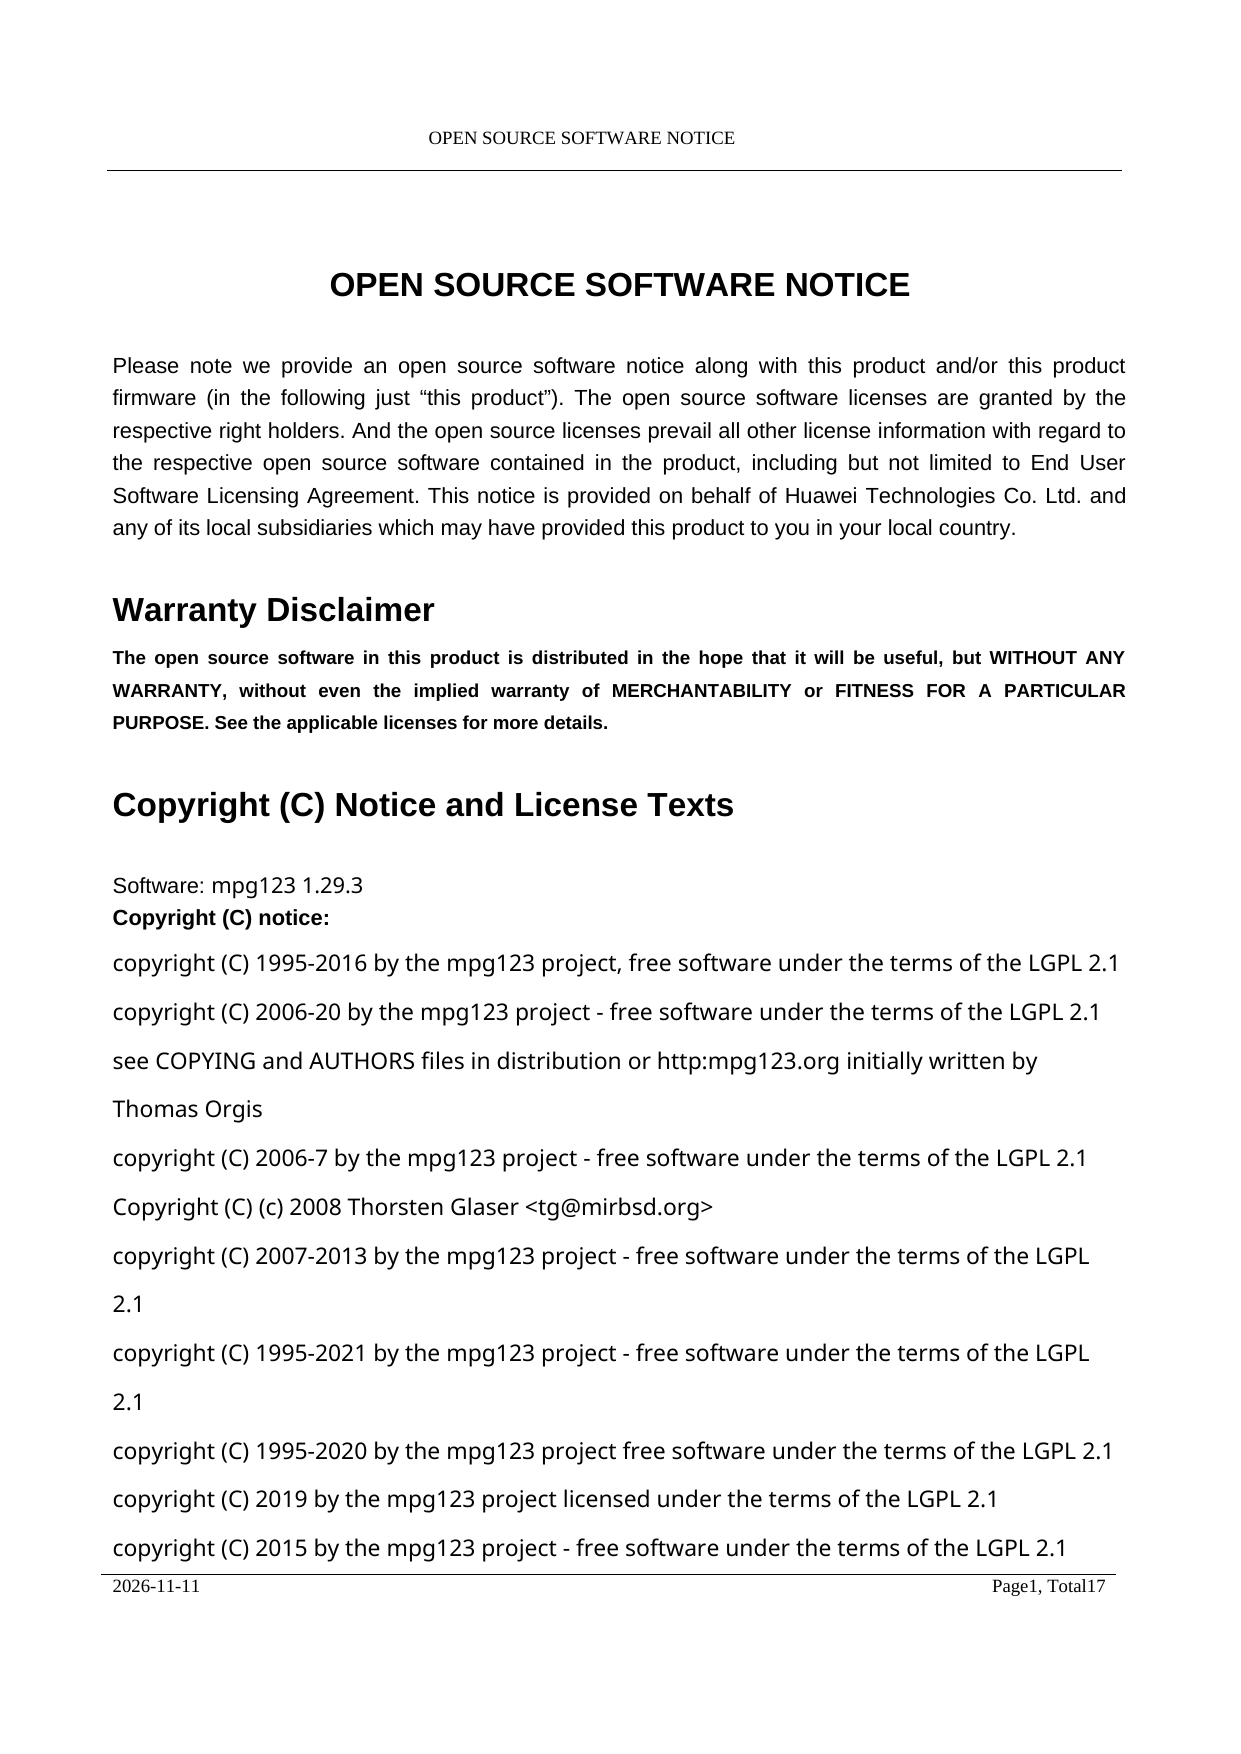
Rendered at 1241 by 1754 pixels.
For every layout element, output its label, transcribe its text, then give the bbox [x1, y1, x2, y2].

text Software: mpg123 1.29.3 [112, 869, 1128, 901]
text Please note we provide an open source software notice along with this product and/or this product firmware (in the following just “this product”). The open source software licenses are granted by the respective right holders. And the open source licenses prevail all other license information with regard to the respective open source software contained in the product, including but not limited to End User Software Licensing Agreement. This notice is provided on behalf of Huawei Technologies Co. Ltd. and any of its local subsidiaries which may have provided this product to you in your local country. [112, 349, 1128, 544]
text Warranty Disclaimer [112, 576, 1128, 641]
text The open source software in this product is distributed in the hope that it will be useful, but WITHOUT ANY WARRANTY, without even the implied warranty of MERCHANTABILITY or FITNESS FOR A PARTICULAR PURPOSE. See the applicable licenses for more details. [112, 641, 1128, 739]
text Copyright (C) notice: [112, 901, 1128, 934]
text Copyright (C) Notice and License Texts [112, 771, 1128, 836]
text OPEN SOURCE SOFTWARE NOTICE [112, 251, 1128, 316]
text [112, 947, 1128, 1564]
